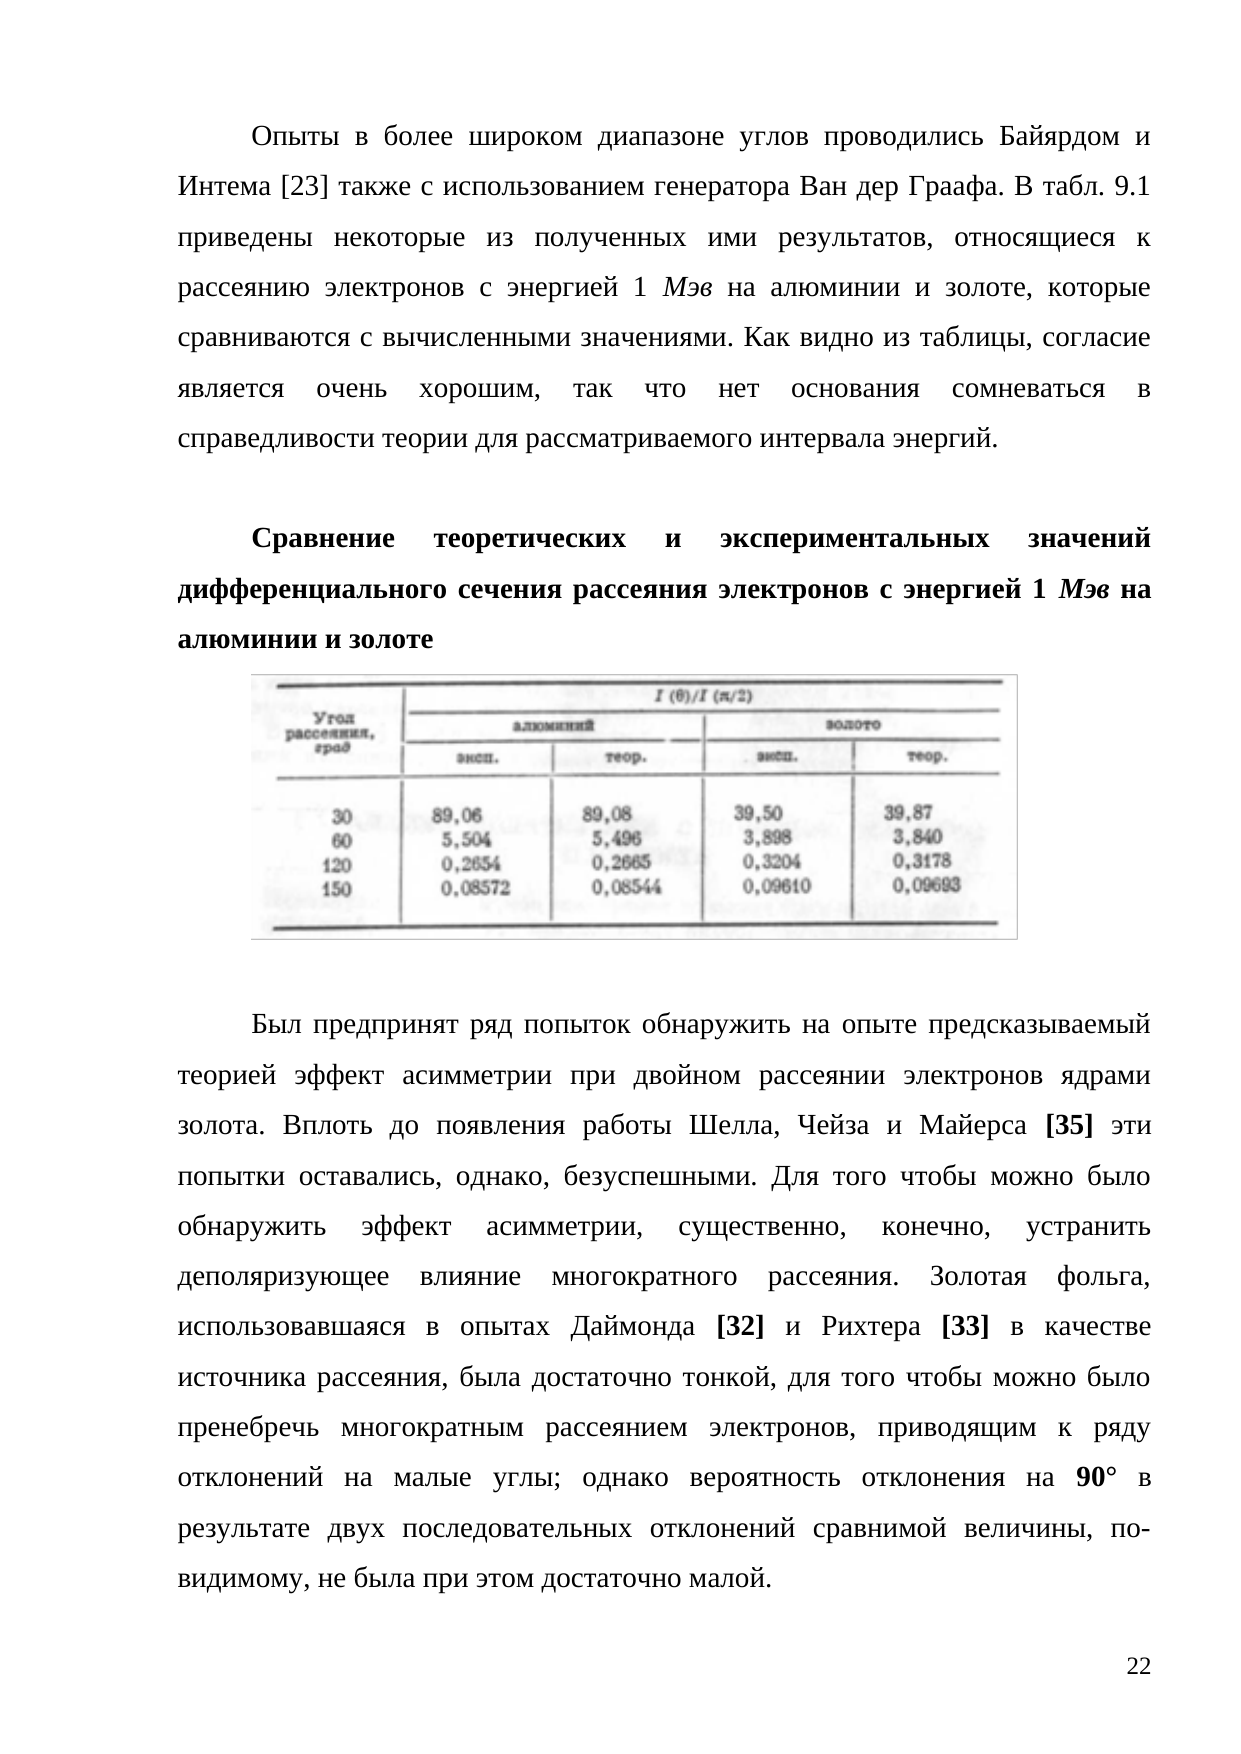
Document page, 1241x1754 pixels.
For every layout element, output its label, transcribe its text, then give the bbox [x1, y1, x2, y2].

picture [251, 671, 1020, 942]
text Был предпринят ряд попыток обнаружить на опыте предсказываемый теорией эффект асимметрии при двойном рассеянии электронов ядрами золота. Вплоть до появления работы Шелла, Чейза и Майерса [35] эти попытки оставались, однако, безуспешными. Для того чтобы можно было обнаружить эффект асимметрии, существенно, конечно, устранить деполяризующее влияние многократного рассеяния. Золотая фольга, использовавшаяся в опытах Даймонда [32] и Рихтера [33] в качестве источника рассеяния, была достаточно тонкой, для того чтобы можно было пренебречь многократным рассеянием электронов, приводящим к ряду отклонений на малые углы; однако вероятность отклонения на 90° в результате двух последовательных отклонений сравнимой величины, по-видимому, не была при этом достаточно малой. [177, 1007, 1152, 1594]
text Сравнение теоретических и экспериментальных значений дифференциального сечения рассеяния электронов с энергией 1 Мэв на алюминии и золоте [177, 521, 1152, 655]
text Опыты в более широком диапазоне углов проводились Байярдом и Интема [23] также с использованием генератора Ван дер Граафа. В табл. 9.1 приведены некоторые из полученных ими результатов, относящиеся к рассеянию электронов с энергией 1 Мэв на алюминии и золоте, которые сравниваются с вычисленными значениями. Как видно из таблицы, согласие является очень хорошим, так что нет основания сомневаться в справедливости теории для рассматриваемого интервала энергий. [177, 118, 1152, 453]
